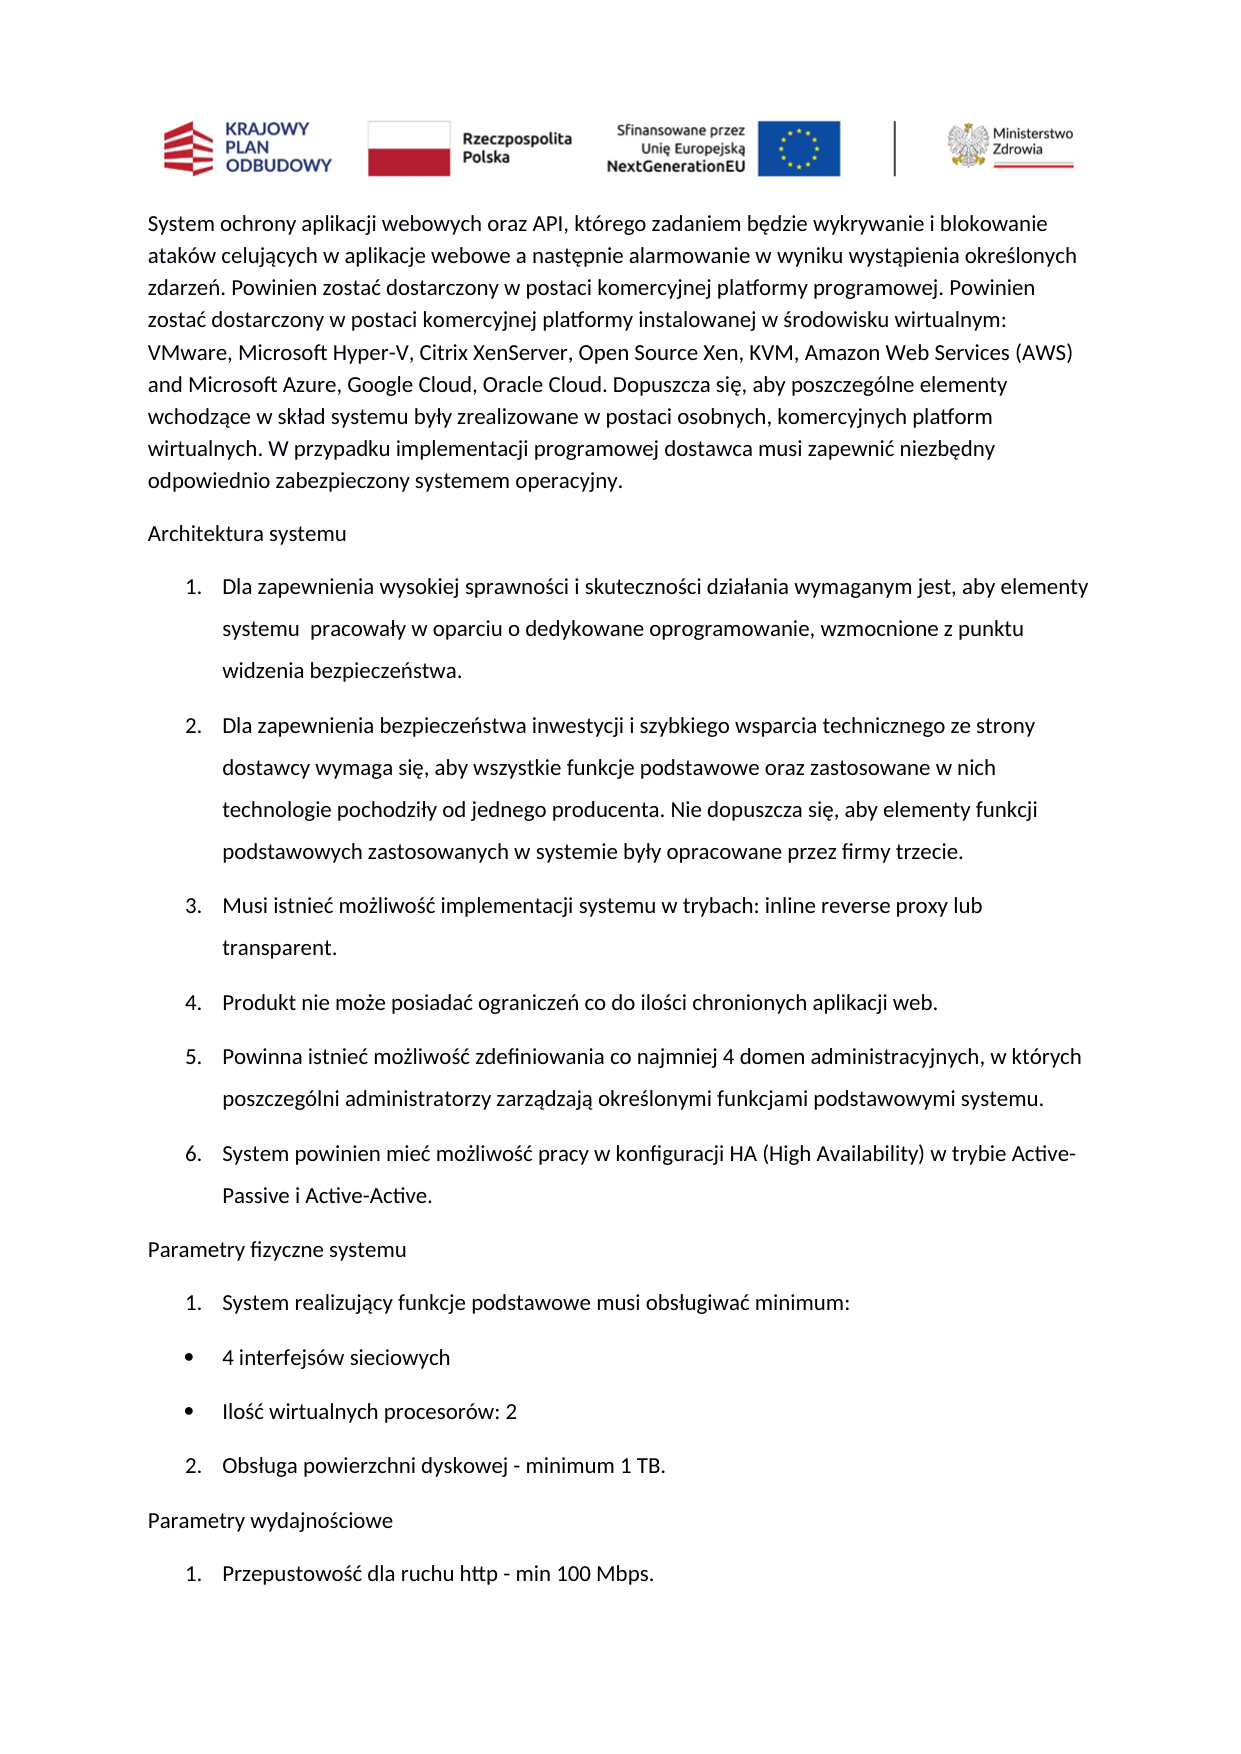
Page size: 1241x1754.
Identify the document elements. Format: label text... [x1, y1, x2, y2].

list Ilość wirtualnych procesorów: 2 [185, 1397, 1093, 1425]
text Parametry wydajnościowe [148, 1506, 1093, 1534]
list Obsługa powierzchni dyskowej - minimum 1 TB. [185, 1452, 1093, 1480]
list 4 interfejsów sieciowych [185, 1343, 1093, 1371]
list Dla zapewnienia bezpieczeństwa inwestycji i szybkiego wsparcia technicznego ze strony dostawcy wymaga się, aby wszystkie funkcje podstawowe oraz zastosowane w nich technologie pochodziły od jednego producenta. Nie dopuszcza się, aby elementy funkcji podstawowych zastosowanych w systemie były opracowane przez firmy trzecie. [185, 711, 1093, 865]
text Parametry fizyczne systemu [148, 1235, 1093, 1263]
picture [147, 98, 1093, 193]
list Dla zapewnienia wysokiej sprawności i skuteczności działania wymaganym jest, aby elementy systemu pracowały w oparciu o dedykowane oprogramowanie, wzmocnione z punktu widzenia bezpieczeństwa. [185, 572, 1093, 684]
list System powinien mieć możliwość pracy w konfiguracji HA (High Availability) w trybie Active-Passive i Active-Active. [185, 1139, 1093, 1209]
text Architektura systemu [148, 519, 1093, 547]
list Powinna istnieć możliwość zdefiniowania co najmniej 4 domen administracyjnych, w których poszczególni administratorzy zarządzają określonymi funkcjami podstawowymi systemu. [185, 1042, 1093, 1112]
list Produkt nie może posiadać ograniczeń co do ilości chronionych aplikacji web. [185, 988, 1093, 1016]
list Musi istnieć możliwość implementacji systemu w trybach: inline reverse proxy lub transparent. [185, 891, 1093, 961]
list Przepustowość dla ruchu http - min 100 Mbps. [185, 1559, 1093, 1587]
text System ochrony aplikacji webowych oraz API, którego zadaniem będzie wykrywanie i blokowanie ataków celujących w aplikacje webowe a następnie alarmowanie w wyniku wystąpienia określonych zdarzeń. Powinien zostać dostarczony w postaci komercyjnej platformy programowej. Powinien zostać dostarczony w postaci komercyjnej platformy instalowanej w środowisku wirtualnym: VMware, Microsoft Hyper-V, Citrix XenServer, Open Source Xen, KVM, Amazon Web Services (AWS) and Microsoft Azure, Google Cloud, Oracle Cloud. Dopuszcza się, aby poszczególne elementy wchodzące w skład systemu były zrealizowane w postaci osobnych, komercyjnych platform wirtualnych. W przypadku implementacji programowej dostawca musi zapewnić niezbędny odpowiednio zabezpieczony systemem operacyjny. [148, 209, 1093, 494]
list System realizujący funkcje podstawowe musi obsługiwać minimum: [185, 1288, 1093, 1316]
